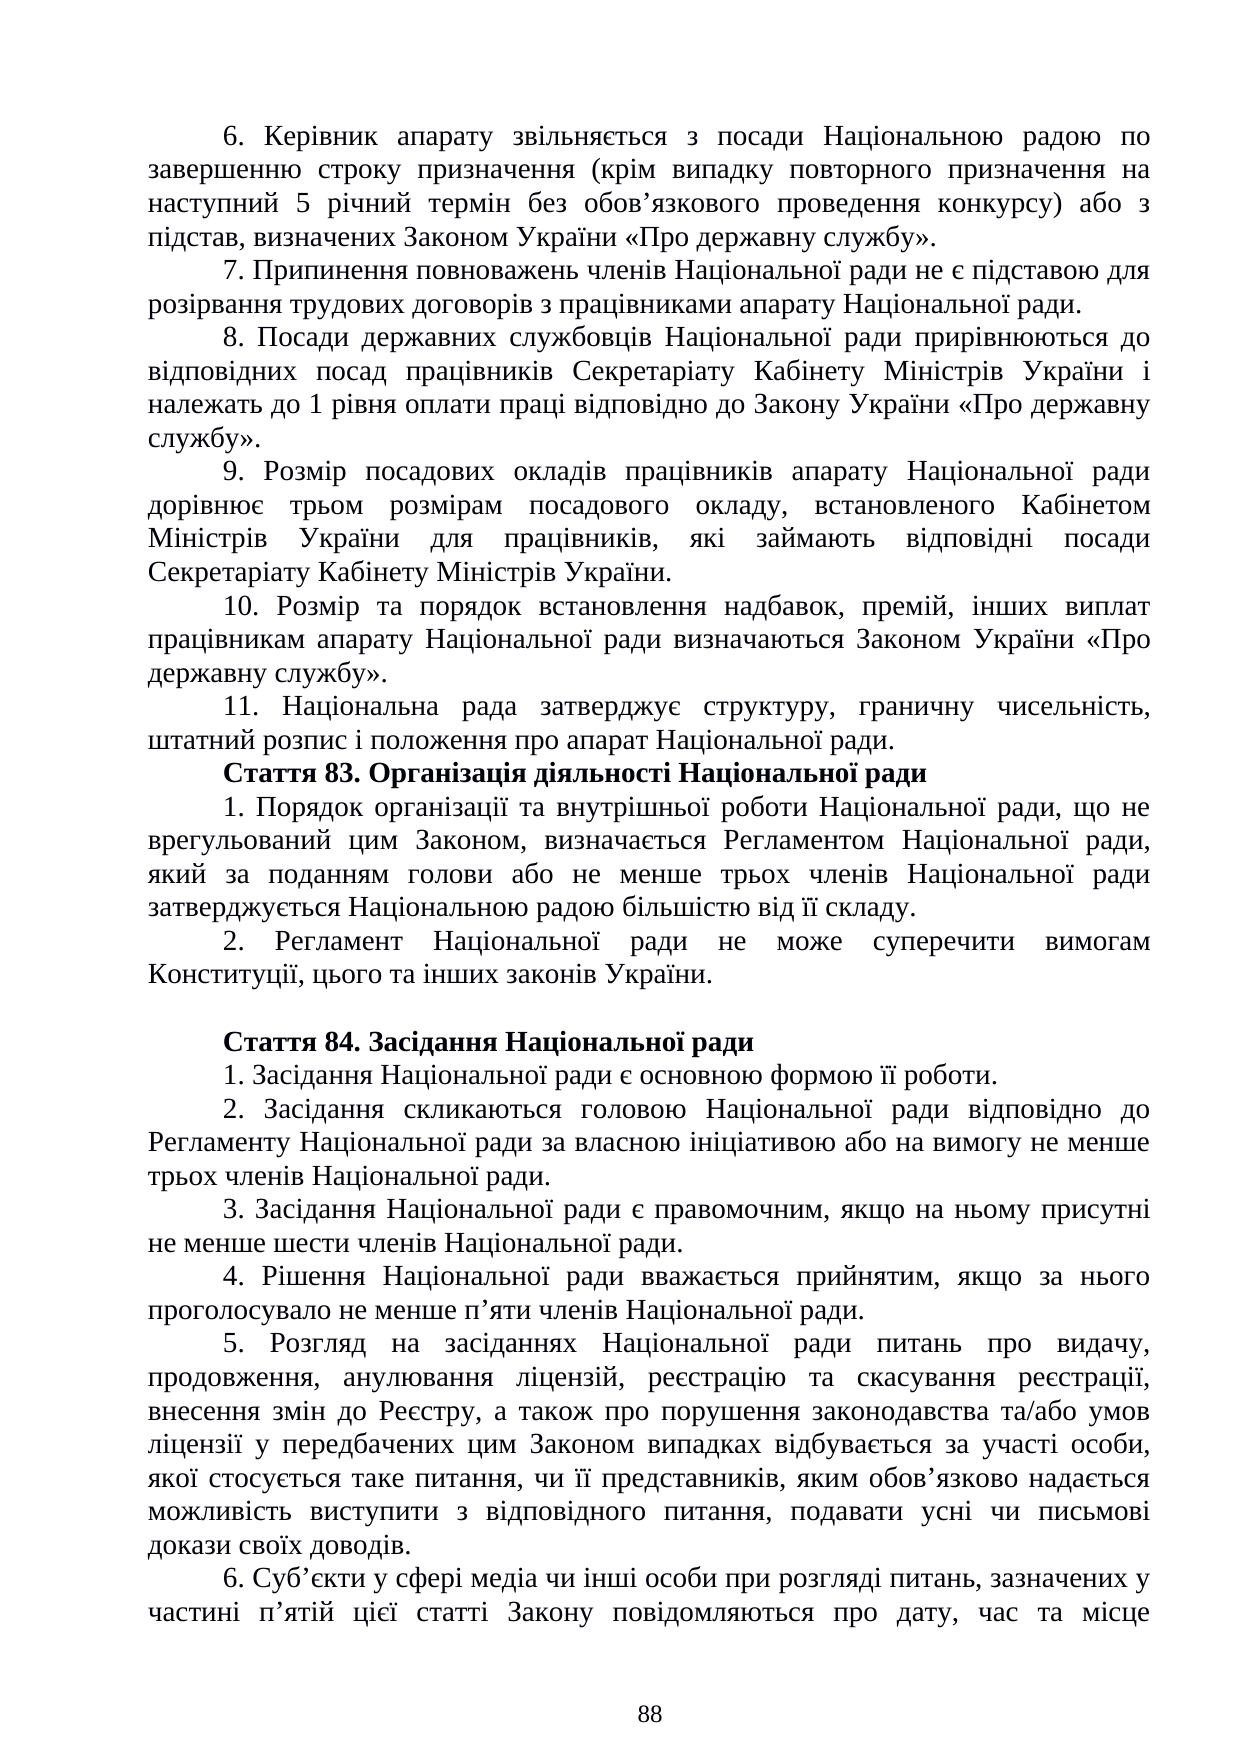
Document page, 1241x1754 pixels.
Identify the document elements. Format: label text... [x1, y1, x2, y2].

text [148, 1560, 1152, 1627]
subtitle Стаття 83. Організація діяльності Національної ради [148, 755, 1152, 789]
text 5. Розгляд на засіданнях Національної ради питань про видачу, продовження, анулювання ліцензій, реєстрацію та скасування реєстрації, внесення змін до Реєстру, а також про порушення законодавства та/або умов ліцензії у передбачених цим Законом випадках відбувається за участі особи, якої стосується таке питання, чи її представників, яким обов’язково надається можливість виступити з відповідного питання, подавати усні чи письмові докази своїх доводів. [148, 1326, 1152, 1560]
text 8. Посади державних службовців Національної ради прирівнюються до відповідних посад працівників Секретаріату Кабінету Міністрів України і належать до 1 рівня оплати праці відповідно до Закону України «Про державну службу». [148, 319, 1152, 453]
subtitle Стаття 84. Засідання Національної ради [148, 1024, 1152, 1057]
text 3. Засідання Національної ради є правомочним, якщо на ньому присутні не менше шести членів Національної ради. [148, 1191, 1152, 1258]
text 9. Розмір посадових окладів працівників апарату Національної ради дорівнює трьом розмірам посадового окладу, встановленого Кабінетом Міністрів України для працівників, які займають відповідні посади Секретаріату Кабінету Міністрів України. [148, 453, 1152, 588]
text 11. Національна рада затверджує структуру, граничну чисельність, штатний розпис і положення про апарат Національної ради. [148, 688, 1152, 755]
text 1. Порядок організації та внутрішньої роботи Національної ради, що не врегульований цим Законом, визначається Регламентом Національної ради, який за поданням голови або не менше трьох членів Національної ради затверджується Національною радою більшістю від її складу. [148, 789, 1152, 923]
text 2. Засідання скликаються головою Національної ради відповідно до Регламенту Національної ради за власною ініціативою або на вимогу не менше трьох членів Національної ради. [148, 1091, 1152, 1191]
text 10. Розмір та порядок встановлення надбавок, премій, інших виплат працівникам апарату Національної ради визначаються Законом України «Про державну службу». [148, 588, 1152, 688]
text 1. Засідання Національної ради є основною формою її роботи. [148, 1057, 1152, 1091]
text 7. Припинення повноважень членів Національної ради не є підставою для розірвання трудових договорів з працівниками апарату Національної ради. [148, 252, 1152, 319]
text 4. Рішення Національної ради вважається прийнятим, якщо за нього проголосувало не менше п’яти членів Національної ради. [148, 1258, 1152, 1326]
text 6. Керівник апарату звільняється з посади Національною радою по завершенню строку призначення (крім випадку повторного призначення на наступний 5 річний термін без обов’язкового проведення конкурсу) або з підстав, визначених Законом України «Про державну службу». [148, 118, 1152, 252]
text 2. Регламент Національної ради не може суперечити вимогам Конституції, цього та інших законів України. [148, 923, 1152, 990]
